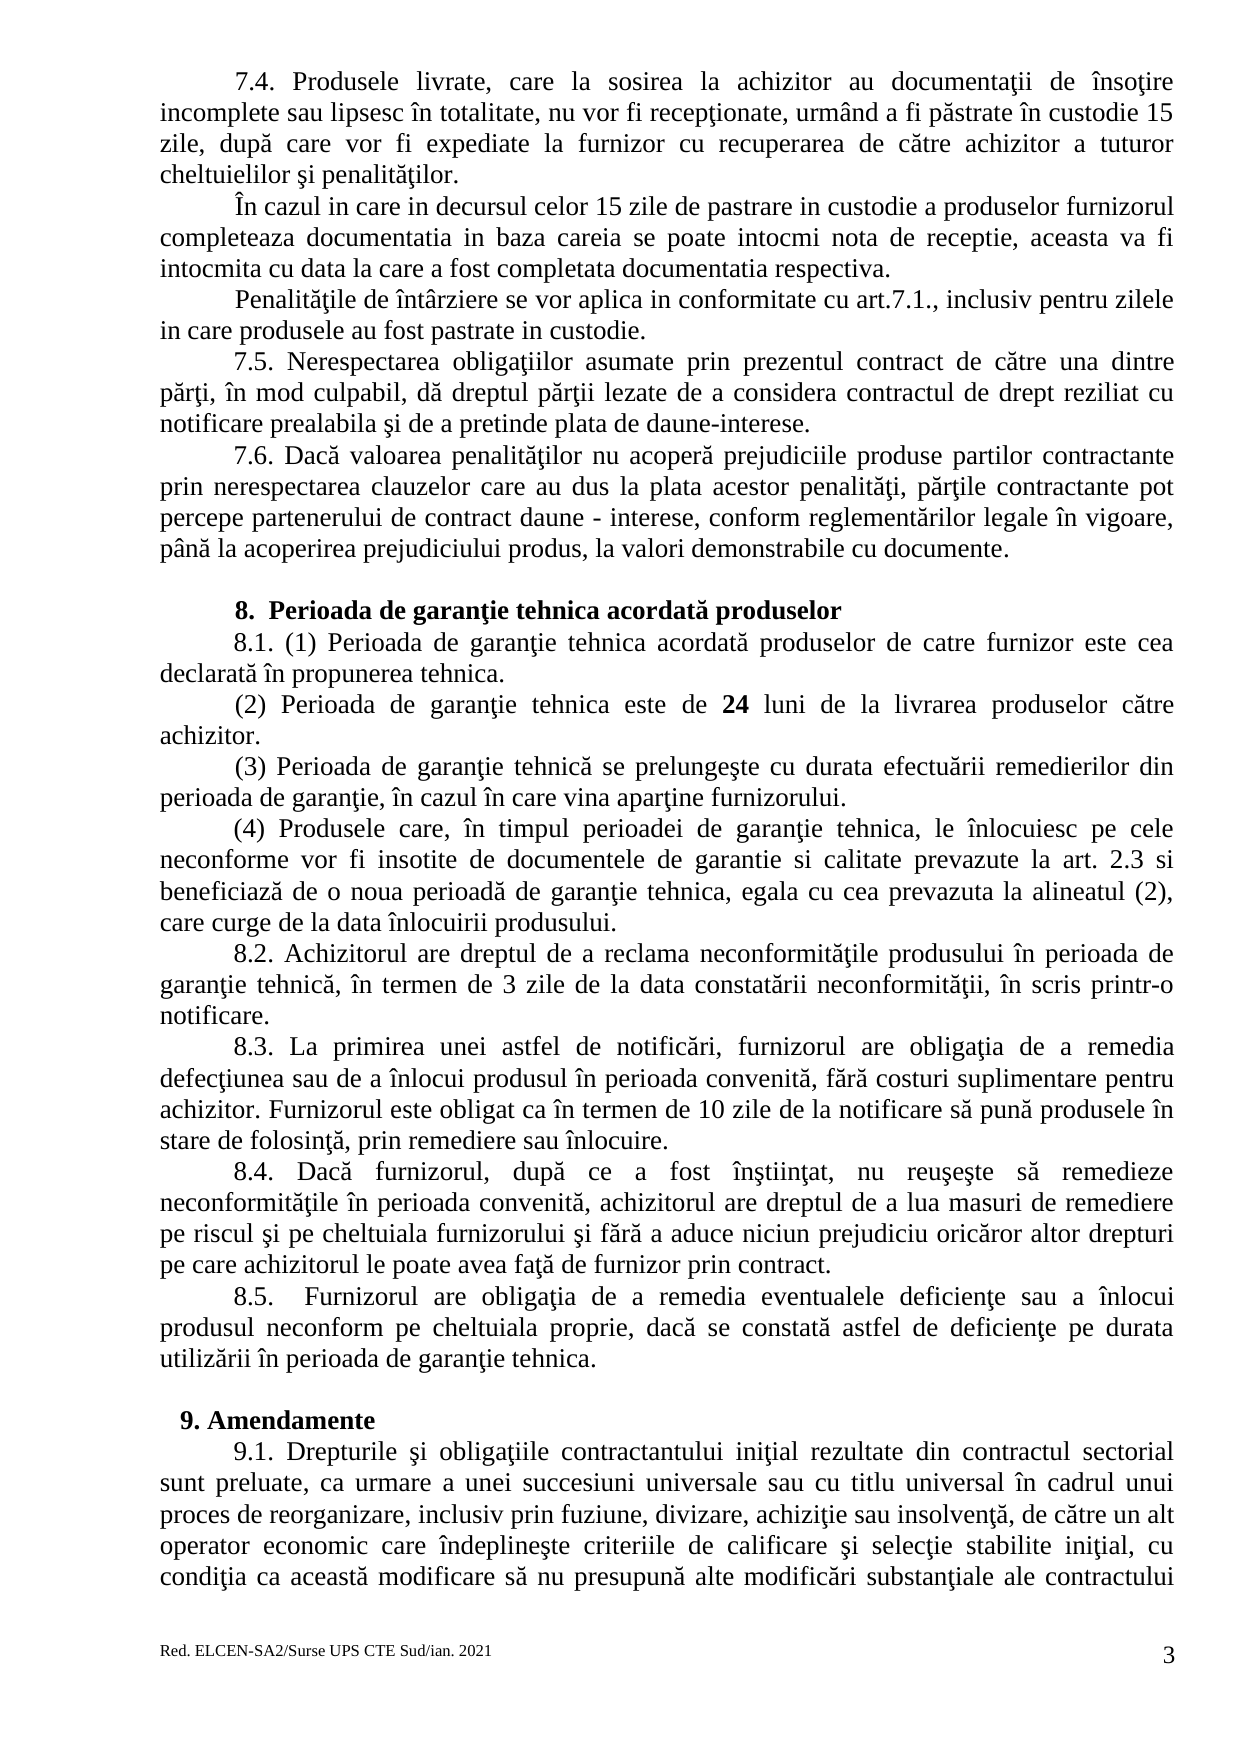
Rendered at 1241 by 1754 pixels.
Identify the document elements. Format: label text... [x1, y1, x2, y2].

text 7.6. Dacă valoarea penalităţilor nu acoperă prejudiciile produse partilor contractante prin nerespectarea clauzelor care au dus la plata acestor penalităţi, părţile contractante pot percepe partenerului de contract daune - interese, conform reglementărilor legale în vigoare, până la acoperirea prejudiciului produs, la valori demonstrabile cu documente. [159, 439, 1175, 563]
text 8.3. La primirea unei astfel de notificări, furnizorul are obligaţia de a remedia defecţiunea sau de a înlocui produsul în perioada convenită, fără costuri suplimentare pentru achizitor. Furnizorul este obligat ca în termen de 10 zile de la notificare să pună produsele în stare de folosinţă, prin remediere sau înlocuire. [159, 1031, 1175, 1155]
text În cazul in care in decursul celor 15 zile de pastrare in custodie a produselor furnizorul completeaza documentatia in baza careia se poate intocmi nota de receptie, aceasta va fi intocmita cu data la care a fost completata documentatia respectiva. [159, 189, 1175, 283]
text 9. Amendamente [159, 1404, 1175, 1435]
text 8.4. Dacă furnizorul, după ce a fost înştiinţat, nu reuşeşte să remedieze neconformităţile în perioada convenită, achizitorul are dreptul de a lua masuri de remediere pe riscul şi pe cheltuiala furnizorului şi fără a aduce niciun prejudiciu oricăror altor drepturi pe care achizitorul le poate avea faţă de furnizor prin contract. [159, 1155, 1175, 1280]
text 8.2. Achizitorul are dreptul de a reclama neconformităţile produsului în perioada de garanţie tehnică, în termen de 3 zile de la data constatării neconformităţii, în scris printr-o notificare. [159, 937, 1175, 1031]
text (3) Perioada de garanţie tehnică se prelungeşte cu durata efectuării remedierilor din perioada de garanţie, în cazul în care vina aparţine furnizorului. [159, 750, 1175, 812]
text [159, 1435, 1175, 1591]
text 7.5. Nerespectarea obligaţiilor asumate prin prezentul contract de către una dintre părţi, în mod culpabil, dă dreptul părţii lezate de a considera contractul de drept reziliat cu notificare prealabila şi de a pretinde plata de daune-interese. [159, 345, 1175, 439]
text 8.5. Furnizorul are obligaţia de a remedia eventualele deficienţe sau a înlocui produsul neconform pe cheltuiala proprie, dacă se constată astfel de deficienţe pe durata utilizării în perioada de garanţie tehnica. [159, 1280, 1175, 1373]
text 8. Perioada de garanţie tehnica acordată produselor [159, 594, 1175, 626]
text (2) Perioada de garanţie tehnica este de 24 luni de la livrarea produselor către achizitor. [159, 688, 1175, 750]
text (4) Produsele care, în timpul perioadei de garanţie tehnica, le înlocuiesc pe cele neconforme vor fi insotite de documentele de garantie si calitate prevazute la art. 2.3 si beneficiază de o noua perioadă de garanţie tehnica, egala cu cea prevazuta la alineatul (2), care curge de la data înlocuirii produsului. [159, 812, 1175, 937]
text Penalităţile de întârziere se vor aplica in conformitate cu art.7.1., inclusiv pentru zilele in care produsele au fost pastrate in custodie. [159, 283, 1175, 345]
text 8.1. (1) Perioada de garanţie tehnica acordată produselor de catre furnizor este cea declarată în propunerea tehnica. [159, 626, 1175, 688]
text 7.4. Produsele livrate, care la sosirea la achizitor au documentaţii de însoţire incomplete sau lipsesc în totalitate, nu vor fi recepţionate, urmând a fi păstrate în custodie 15 zile, după care vor fi expediate la furnizor cu recuperarea de către achizitor a tuturor cheltuielilor şi penalităţilor. [159, 65, 1175, 189]
